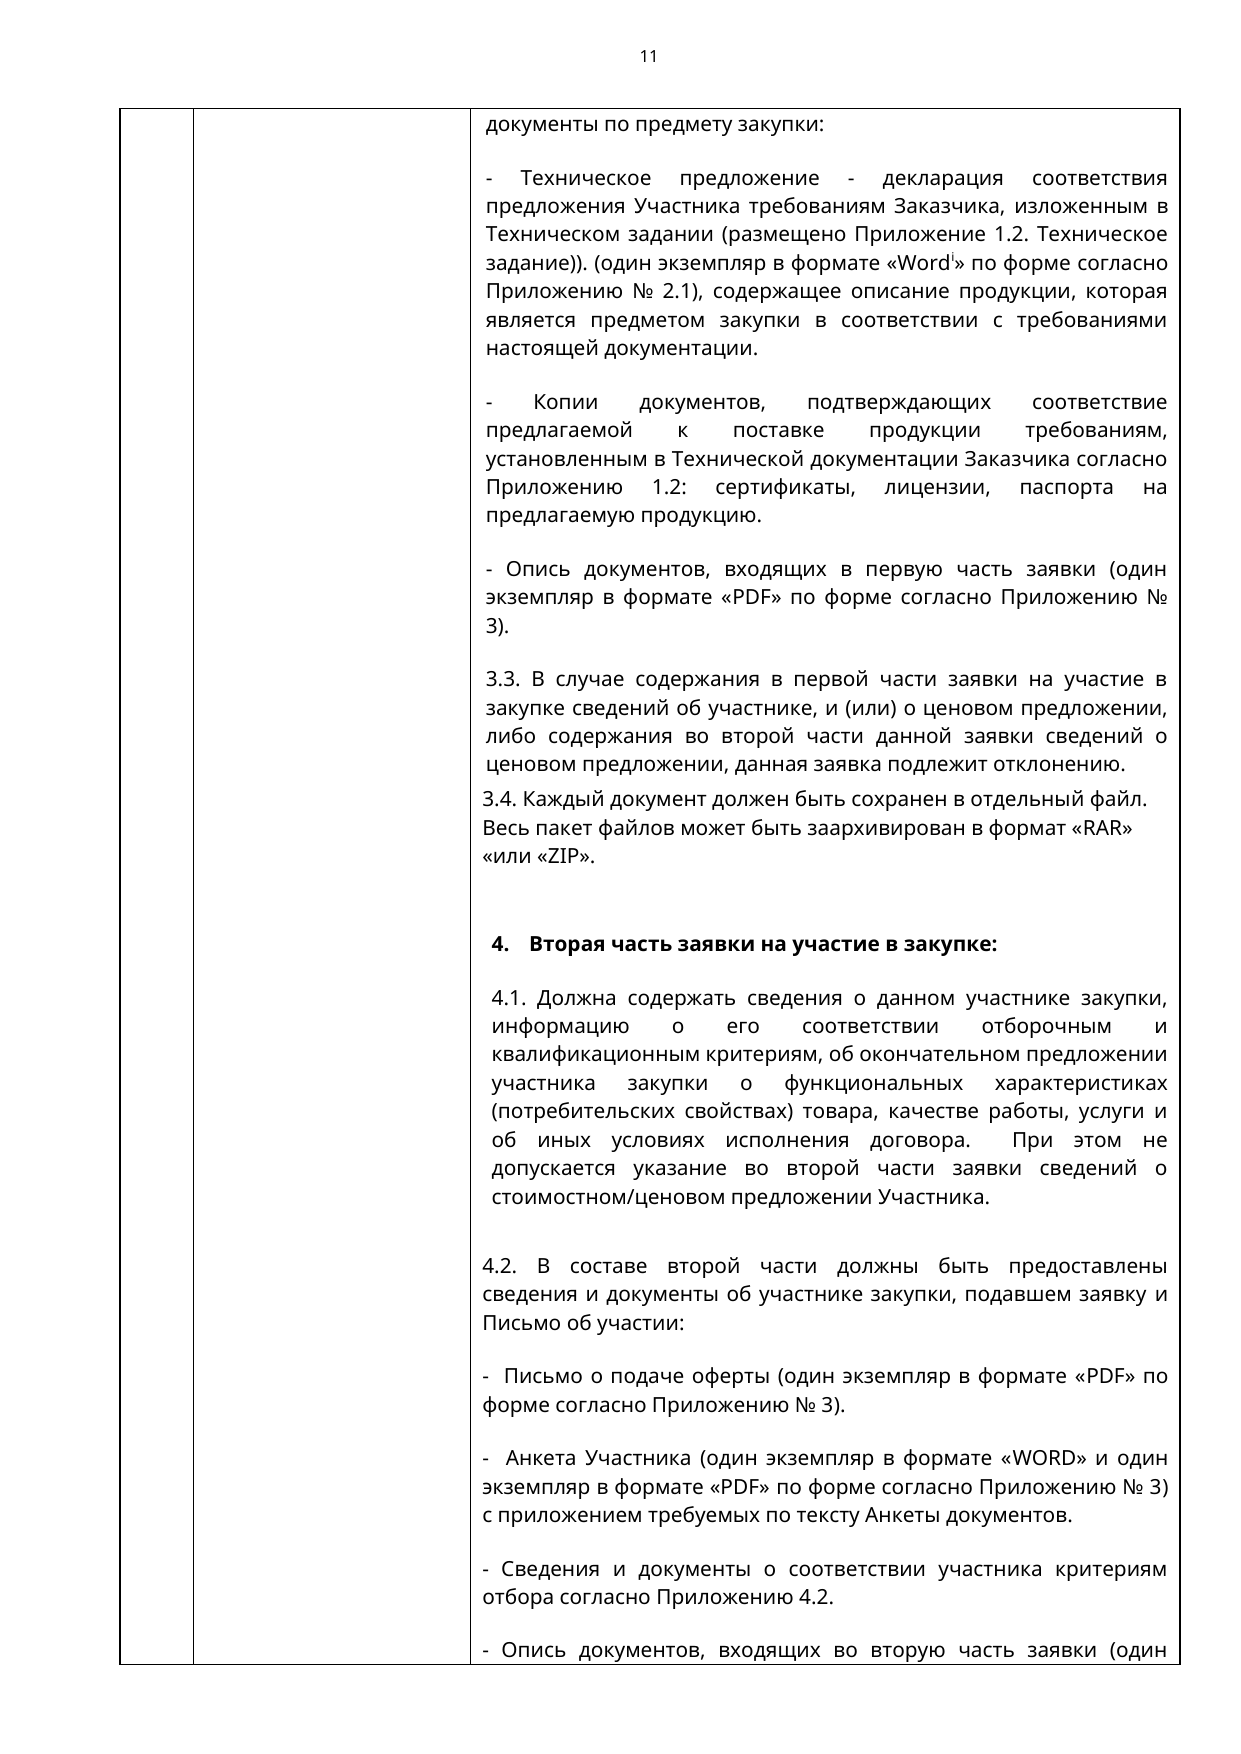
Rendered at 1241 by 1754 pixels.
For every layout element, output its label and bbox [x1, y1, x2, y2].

table_cell [471, 109, 1179, 1664]
table_cell [121, 109, 193, 1664]
table_cell [194, 109, 470, 1664]
